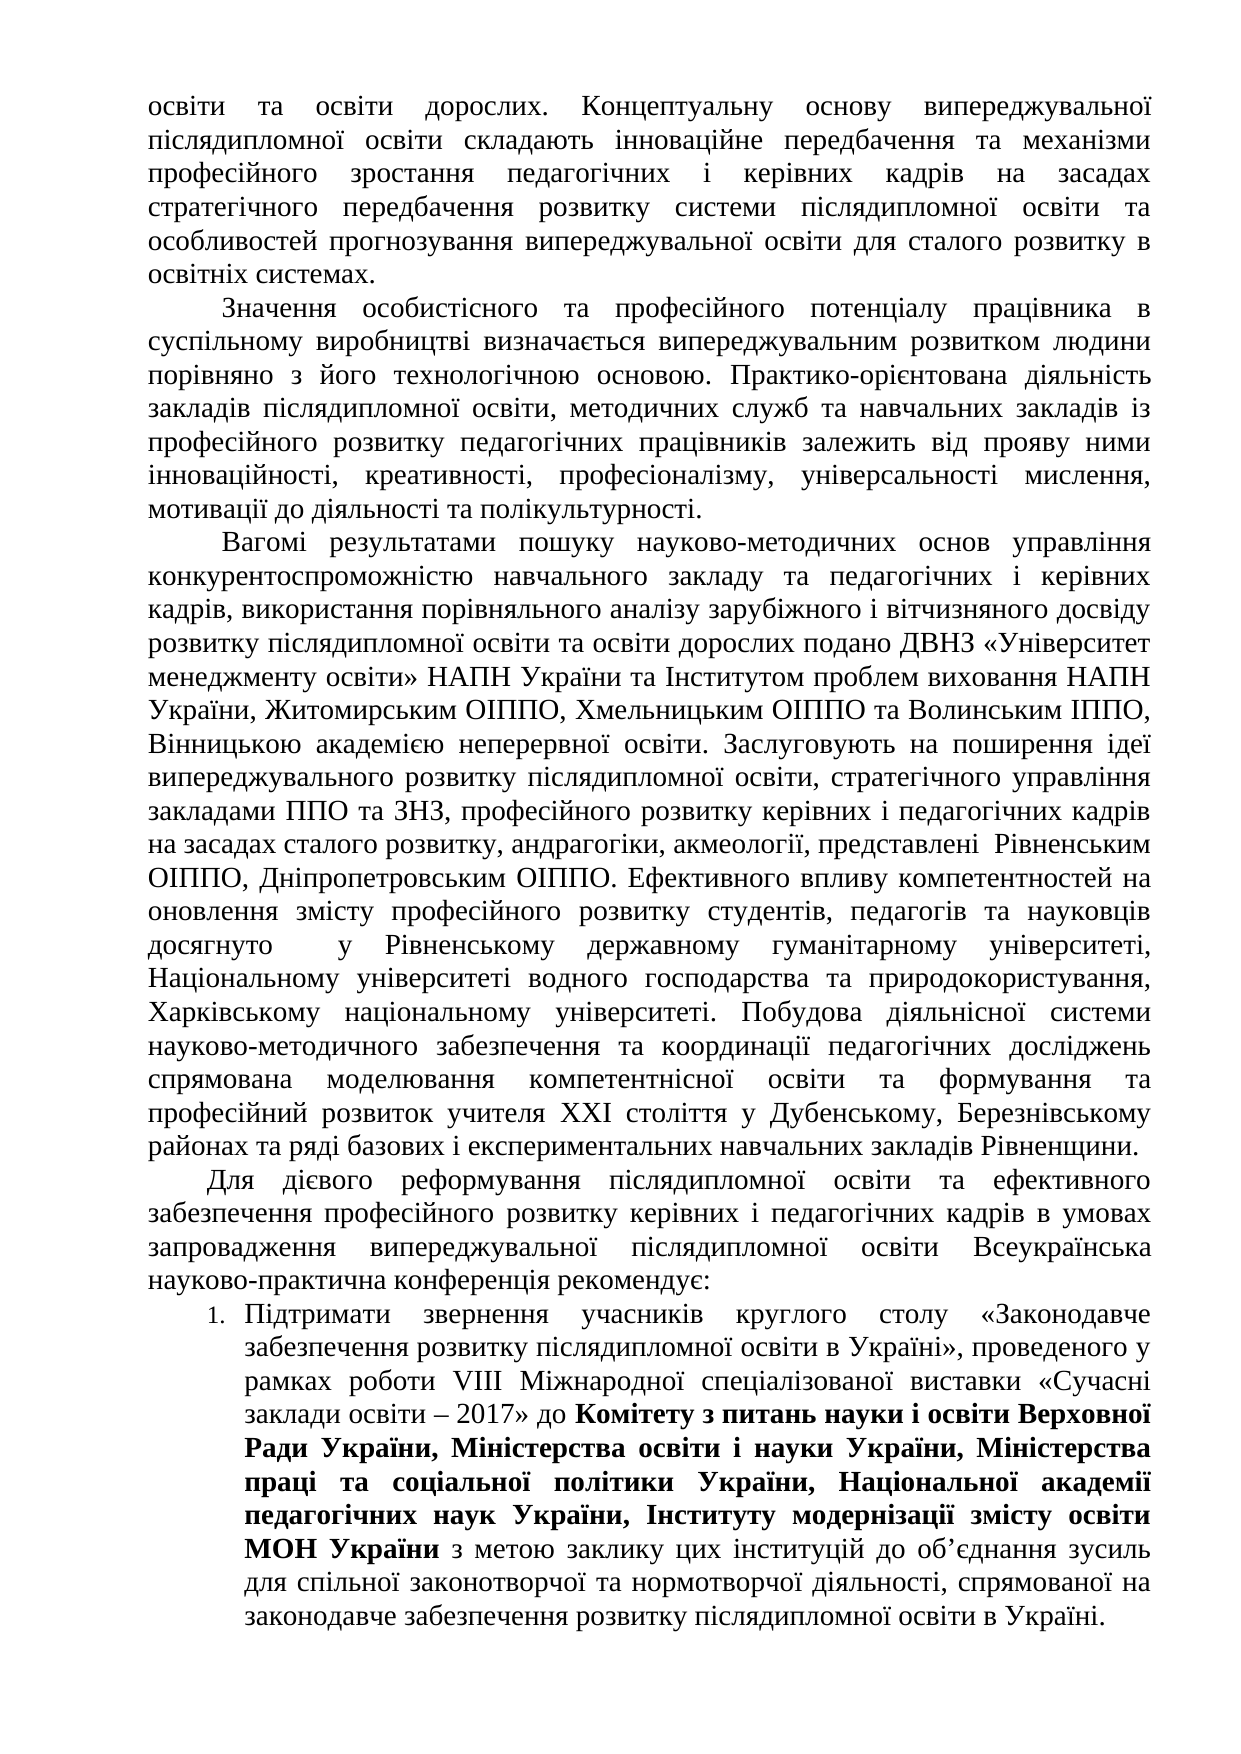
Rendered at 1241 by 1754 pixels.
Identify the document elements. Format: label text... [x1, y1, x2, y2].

list Підтримати звернення учасників круглого столу «Законодавче забезпечення розвитку післядипломної освіти в Україні», проведеного у рамках роботи VІIІ Міжнародної спеціалізованої виставки «Сучасні заклади освіти – 2017» до Комітету з питань науки і освіти Верховної Ради України, Міністерства освіти і науки України, Міністерства праці та соціальної політики України, Національної академії педагогічних наук України, Інституту модернізації змісту освіти МОН України з метою заклику цих інституцій до об’єднання зусиль для спільної законотворчої та нормотворчої діяльності, спрямованої на законодавче забезпечення розвитку післядипломної освіти в Україні. [207, 1296, 1152, 1631]
text Значення особистісного та професійного потенціалу працівника в суспільному виробництві визначається випереджувальним розвитком людини порівняно з його технологічною основою. Практико-орієнтована діяльність закладів післядипломної освіти, методичних служб та навчальних закладів із професійного розвитку педагогічних працівників залежить від прояву ними інноваційності, креативності, професіоналізму, універсальності мислення, мотивації до діяльності та полікультурності. [148, 290, 1152, 524]
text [148, 88, 1152, 290]
text Для дієвого реформування післядипломної освіти та ефективного забезпечення професійного розвитку керівних і педагогічних кадрів в умовах запровадження випереджувальної післядипломної освіти Всеукраїнська науково-практична конференція рекомендує: [148, 1162, 1152, 1296]
text Вагомі результатами пошуку науково-методичних основ управління конкурентоспроможністю навчального закладу та педагогічних і керівних кадрів, використання порівняльного аналізу зарубіжного і вітчизняного досвіду розвитку післядипломної освіти та освіти дорослих подано ДВНЗ «Університет менеджменту освіти» НАПН України та Інститутом проблем виховання НАПН України, Житомирським ОІППО, Хмельницьким ОІППО та Волинським ІППО, Вінницькою академією неперервної освіти. Заслуговують на поширення ідеї випереджувального розвитку післядипломної освіти, стратегічного управління закладами ППО та ЗНЗ, професійного розвитку керівних і педагогічних кадрів на засадах сталого розвитку, андрагогіки, акмеології, представлені Рівненським ОІППО, Дніпропетровським ОІППО. Ефективного впливу компетентностей на оновлення змісту професійного розвитку студентів, педагогів та науковців досягнуто у Рівненському державному гуманітарному університеті, Національному університеті водного господарства та природокористування, Харківському національному університеті. Побудова діяльнісної системи науково-методичного забезпечення та координації педагогічних досліджень спрямована моделювання компетентнісної освіти та формування та професійний розвиток учителя XXІ століття у Дубенському, Березнівському районах та ряді базових і експериментальних навчальних закладів Рівненщини. [148, 524, 1152, 1162]
